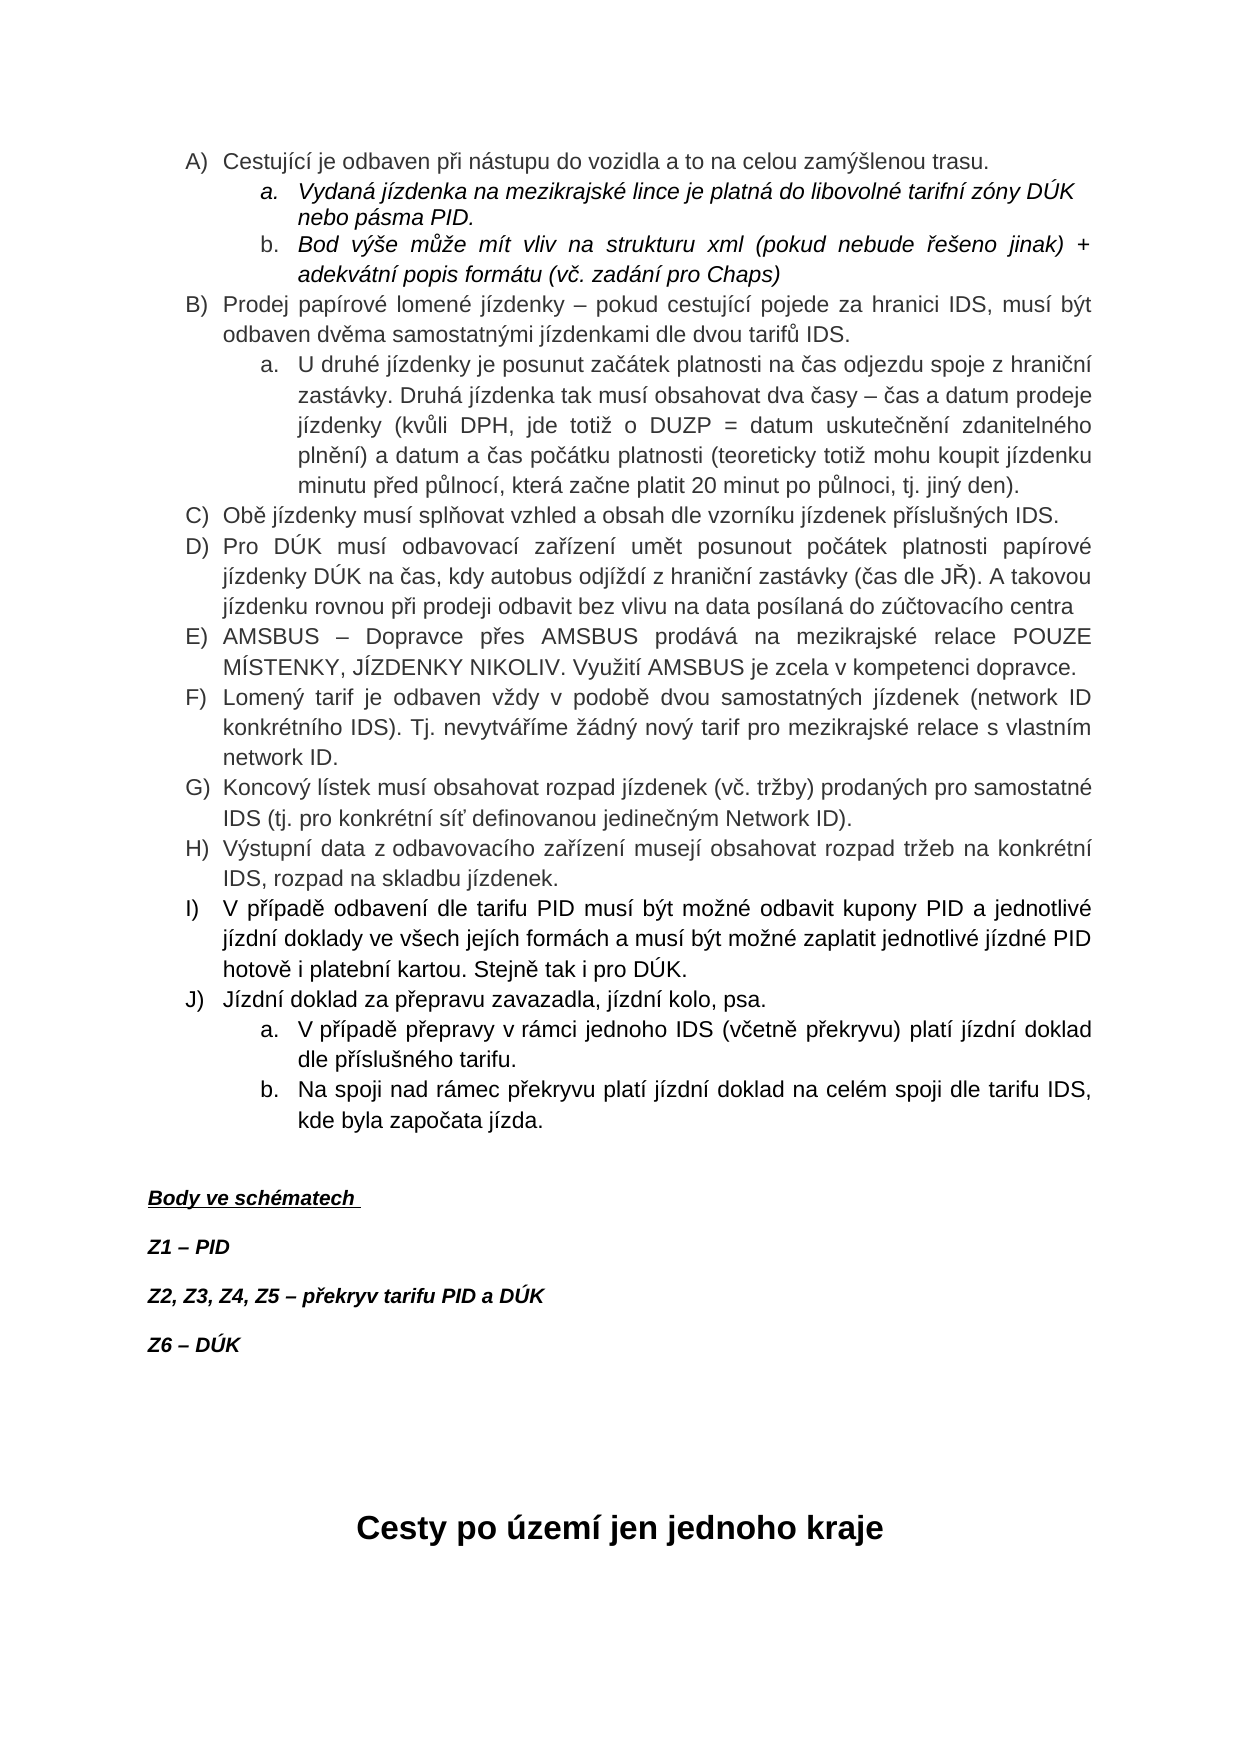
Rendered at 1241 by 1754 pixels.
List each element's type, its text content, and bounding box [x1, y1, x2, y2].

list Koncový lístek musí obsahovat rozpad jízdenek (vč. tržby) prodaných pro samostatné IDS (tj. pro konkrétní síť definovanou jedinečným Network ID). [185, 774, 1093, 831]
list Obě jízdenky musí splňovat vzhled a obsah dle vzorníku jízdenek příslušných IDS. [185, 502, 1093, 529]
list V případě přepravy v rámci jednoho IDS (včetně překryvu) platí jízdní doklad dle příslušného tarifu. [260, 1016, 1093, 1072]
list Vydaná jízdenka na mezikrajské lince je platná do libovolné tarifní zóny DÚK nebo pásma PID. [260, 178, 1093, 231]
text Z6 – DÚK [148, 1333, 1093, 1357]
list Výstupní data z odbavovacího zařízení musejí obsahovat rozpad tržeb na konkrétní IDS, rozpad na skladbu jízdenek. [185, 835, 1093, 891]
text Z2, Z3, Z4, Z5 – překryv tarifu PID a DÚK [148, 1284, 1093, 1308]
list Cestující je odbaven při nástupu do vozidla a to na celou zamýšlenou trasu. [185, 148, 1093, 174]
list Prodej papírové lomené jízdenky – pokud cestující pojede za hranici IDS, musí být odbaven dvěma samostatnými jízdenkami dle dvou tarifů IDS. [185, 291, 1093, 347]
list U druhé jízdenky je posunut začátek platnosti na čas odjezdu spoje z hraniční zastávky. Druhá jízdenka tak musí obsahovat dva časy – čas a datum prodeje jízdenky (kvůli DPH, jde totiž o DUZP = datum uskutečnění zdanitelného plnění) a datum a čas počátku platnosti (teoreticky totiž mohu koupit jízdenku minutu před půlnocí, která začne platit 20 minut po půlnoci, tj. jiný den). [260, 351, 1093, 498]
text Z1 – PID [148, 1235, 1093, 1259]
subtitle Cesty po území jen jednoho kraje [148, 1508, 1093, 1547]
list Lomený tarif je odbaven vždy v podobě dvou samostatných jízdenek (network ID konkrétního IDS). Tj. nevytváříme žádný nový tarif pro mezikrajské relace s vlastním network ID. [185, 684, 1093, 770]
list Pro DÚK musí odbavovací zařízení umět posunout počátek platnosti papírové jízdenky DÚK na čas, kdy autobus odjíždí z hraniční zastávky (čas dle JŘ). A takovou jízdenku rovnou při prodeji odbavit bez vlivu na data posílaná do zúčtovacího centra [185, 533, 1093, 619]
list Na spoji nad rámec překryvu platí jízdní doklad na celém spoji dle tarifu IDS, kde byla započata jízda. [260, 1076, 1093, 1133]
list V případě odbavení dle tarifu PID musí být možné odbavit kupony PID a jednotlivé jízdní doklady ve všech jejích formách a musí být možné zaplatit jednotlivé jízdné PID hotově i platební kartou. Stejně tak i pro DÚK. [185, 895, 1093, 982]
list Jízdní doklad za přepravu zavazadla, jízdní kolo, psa. [185, 986, 1093, 1012]
list AMSBUS – Dopravce přes AMSBUS prodává na mezikrajské relace POUZE MÍSTENKY, JÍZDENKY NIKOLIV. Využití AMSBUS je zcela v kompetenci dopravce. [185, 623, 1093, 680]
text Body ve schématech [148, 1186, 1093, 1210]
list Bod výše může mít vliv na strukturu xml (pokud nebude řešeno jinak) + adekvátní popis formátu (vč. zadání pro Chaps) [260, 231, 1093, 287]
